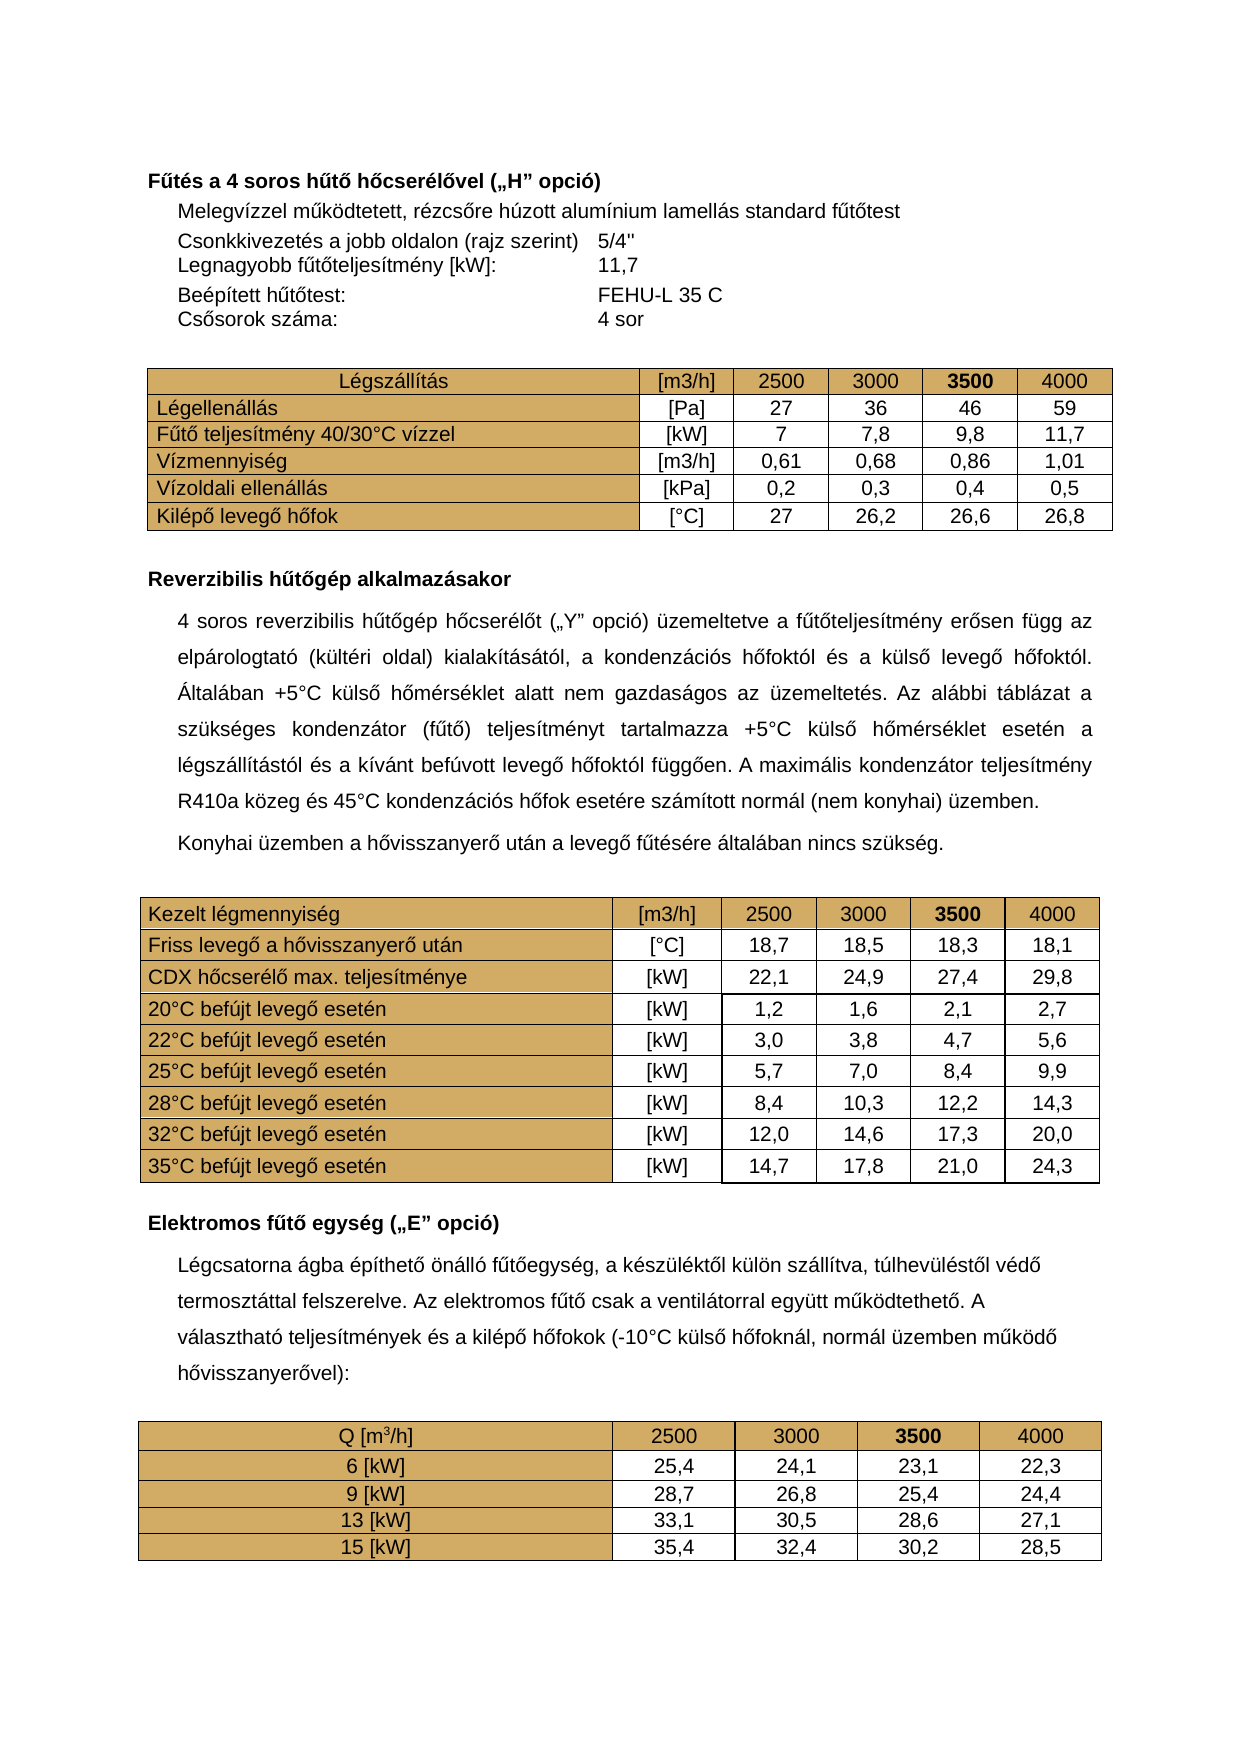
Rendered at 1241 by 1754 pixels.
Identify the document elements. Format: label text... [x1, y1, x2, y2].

text Légcsatorna ágba építhető önálló fűtőegység, a készüléktől külön szállítva, túlhevüléstől védő termosztáttal felszerelve. Az elektromos fűtő csak a ventilátorral együtt működtethető. A választható teljesítmények és a kilépő hőfokok (-10°C külső hőfoknál, normál üzemben működő hővisszanyerővel): [177, 1253, 1093, 1385]
table_cell 1,6 [817, 995, 910, 1024]
table_header Q [m3/h] [139, 1422, 612, 1450]
table_cell 32°C befújt levegő esetén [141, 1119, 612, 1149]
table_cell 27,4 [911, 961, 1004, 992]
table_cell 24,9 [817, 961, 910, 992]
table_cell 6 [kW] [139, 1451, 612, 1480]
table_cell 0,86 [923, 448, 1017, 474]
table_header 3500 [923, 369, 1017, 394]
table_cell 3,8 [817, 1025, 910, 1055]
table_cell 36 [829, 395, 922, 421]
table_cell 14,6 [817, 1119, 910, 1149]
table_cell 32,4 [736, 1534, 857, 1560]
table_cell 35,4 [613, 1534, 734, 1560]
table_cell 24,4 [980, 1481, 1101, 1507]
table_header 3000 [736, 1422, 857, 1450]
table_header [m3/h] [613, 898, 721, 928]
table_cell [kW] [613, 1119, 721, 1149]
table_cell 0,4 [923, 475, 1017, 502]
table_cell 26,8 [1018, 503, 1112, 530]
table_cell 0,61 [734, 448, 828, 474]
table_cell 0,3 [829, 475, 922, 502]
table_header 3500 [911, 898, 1004, 928]
table_cell [kW] [613, 961, 721, 992]
table_cell [kW] [640, 422, 733, 447]
table_header 2500 [722, 898, 816, 928]
table_cell 24,3 [1006, 1150, 1099, 1182]
table_cell Vízmennyiség [148, 448, 639, 474]
table_header 3500 [858, 1422, 979, 1450]
table_header 4000 [1006, 898, 1099, 928]
table_cell 30,2 [858, 1534, 979, 1560]
table_cell [kW] [613, 1056, 721, 1086]
table_cell 28°C befújt levegő esetén [141, 1087, 612, 1117]
table_cell 30,5 [736, 1508, 857, 1533]
text 4 soros reverzibilis hűtőgép hőcserélőt („Y” opció) üzemeltetve a fűtőteljesítmény erősen függ az elpárologtató (kültéri oldal) kialakításától, a kondenzációs hőfoktól és a külső levegő hőfoktól. Általában +5°C külső hőmérséklet alatt nem gazdaságos az üzemeltetés. Az alábbi táblázat a szükséges kondenzátor (fűtő) teljesítményt tartalmazza +5°C külső hőmérséklet esetén a légszállítástól és a kívánt befúvott levegő hőfoktól függően. A maximális kondenzátor teljesítmény R410a közeg és 45°C kondenzációs hőfok esetére számított normál (nem konyhai) üzemben. [177, 609, 1093, 813]
table_cell Vízoldali ellenállás [148, 475, 639, 502]
table_cell 1,2 [723, 995, 816, 1024]
table_cell 20°C befújt levegő esetén [141, 994, 612, 1024]
table_cell [kW] [613, 1025, 721, 1055]
table_cell Kilépő levegő hőfok [148, 503, 639, 530]
table_cell 27,1 [980, 1508, 1101, 1533]
table_cell 7,8 [829, 422, 922, 447]
table_header [m3/h] [640, 369, 733, 394]
table_cell 8,4 [911, 1056, 1004, 1086]
text Elektromos fűtő egység („E” opció) [148, 1211, 1093, 1235]
table_cell 12,0 [723, 1119, 816, 1149]
table_cell 7,0 [817, 1056, 910, 1086]
table_header Légszállítás [148, 369, 639, 394]
text Beépített hűtőtest: FEHU-L 35 C [177, 283, 1093, 307]
table_cell 2,7 [1006, 995, 1099, 1024]
table_cell 46 [923, 395, 1017, 421]
table_cell 13 [kW] [139, 1508, 612, 1533]
table_cell 17,8 [817, 1150, 910, 1182]
table_cell 18,5 [817, 930, 910, 960]
table_header Kezelt légmennyiség [141, 898, 612, 928]
table_cell 24,1 [736, 1451, 857, 1480]
table_cell [kPa] [640, 475, 733, 502]
table_cell 0,5 [1018, 475, 1112, 502]
text Konyhai üzemben a hővisszanyerő után a levegő fűtésére általában nincs szükség. [177, 831, 1093, 855]
text Melegvízzel működtetett, rézcsőre húzott alumínium lamellás standard fűtőtest [177, 199, 1093, 223]
table_cell 18,1 [1006, 930, 1099, 960]
table_cell 5,6 [1006, 1025, 1099, 1055]
table_cell [°C] [640, 503, 733, 530]
table_cell 27 [734, 503, 828, 530]
table_cell 35°C befújt levegő esetén [141, 1150, 612, 1182]
text Fűtés a 4 soros hűtő hőcserélővel („H” opció) [148, 168, 1093, 192]
text Csonkkivezetés a jobb oldalon (rajz szerint) 5/4'' [177, 229, 1093, 253]
table_cell 4,7 [911, 1025, 1004, 1055]
table_header 3000 [829, 369, 922, 394]
table_cell [kW] [613, 994, 721, 1024]
table_cell 22,3 [980, 1451, 1101, 1480]
table_cell 25,4 [858, 1481, 979, 1507]
table_cell [kW] [613, 1087, 721, 1117]
table_cell 33,1 [613, 1508, 734, 1533]
table_cell 3,0 [723, 1025, 816, 1055]
table_cell 26,6 [923, 503, 1017, 530]
text Legnagyobb fűtőteljesítmény [kW]: 11,7 [177, 253, 1093, 277]
table_cell 7 [734, 422, 828, 447]
table_header 3000 [817, 898, 910, 928]
table_cell [Pa] [640, 395, 733, 421]
table_cell 59 [1018, 395, 1112, 421]
table_cell 21,0 [911, 1150, 1004, 1182]
table_cell 25°C befújt levegő esetén [141, 1056, 612, 1086]
text Reverzibilis hűtőgép alkalmazásakor [148, 567, 1093, 591]
table_cell 0,68 [829, 448, 922, 474]
table_cell 28,7 [613, 1481, 734, 1507]
table_cell 14,3 [1006, 1087, 1099, 1117]
table_cell 17,3 [911, 1119, 1004, 1149]
table_cell CDX hőcserélő max. teljesítménye [141, 961, 612, 992]
table_cell 15 [kW] [139, 1534, 612, 1560]
table_cell 22°C befújt levegő esetén [141, 1025, 612, 1055]
table_cell 23,1 [858, 1451, 979, 1480]
table_cell 28,6 [858, 1508, 979, 1533]
table_cell 27 [734, 395, 828, 421]
table_cell 9,9 [1006, 1056, 1099, 1086]
table_cell 0,2 [734, 475, 828, 502]
table_cell 8,4 [723, 1087, 816, 1117]
table_cell 2,1 [911, 995, 1004, 1024]
table_cell 29,8 [1006, 961, 1099, 992]
table_cell 25,4 [613, 1451, 734, 1480]
table_cell 28,5 [980, 1534, 1101, 1560]
table_cell 26,8 [736, 1481, 857, 1507]
table_header 2500 [734, 369, 828, 394]
table_header 4000 [980, 1422, 1101, 1450]
table_cell Fűtő teljesítmény 40/30°C vízzel [148, 422, 639, 447]
table_cell 26,2 [829, 503, 922, 530]
text Csősorok száma: 4 sor [177, 307, 1093, 331]
table_cell 9 [kW] [139, 1481, 612, 1507]
table_cell Friss levegő a hővisszanyerő után [141, 930, 612, 960]
table_cell 9,8 [923, 422, 1017, 447]
table_cell 5,7 [723, 1056, 816, 1086]
table_cell 20,0 [1006, 1119, 1099, 1149]
table_header 2500 [613, 1422, 734, 1450]
table_cell [°C] [613, 930, 721, 960]
table_cell 22,1 [722, 961, 816, 992]
table_cell Légellenállás [148, 395, 639, 421]
table_cell 1,01 [1018, 448, 1112, 474]
table_header 4000 [1018, 369, 1112, 394]
table_cell [kW] [613, 1150, 721, 1182]
table_cell 18,7 [722, 930, 816, 960]
table_cell [m3/h] [640, 448, 733, 474]
table_cell 10,3 [817, 1087, 910, 1117]
table_cell 14,7 [723, 1150, 816, 1182]
table_cell 11,7 [1018, 422, 1112, 447]
table_cell 12,2 [911, 1087, 1004, 1117]
table_cell 18,3 [911, 930, 1004, 960]
